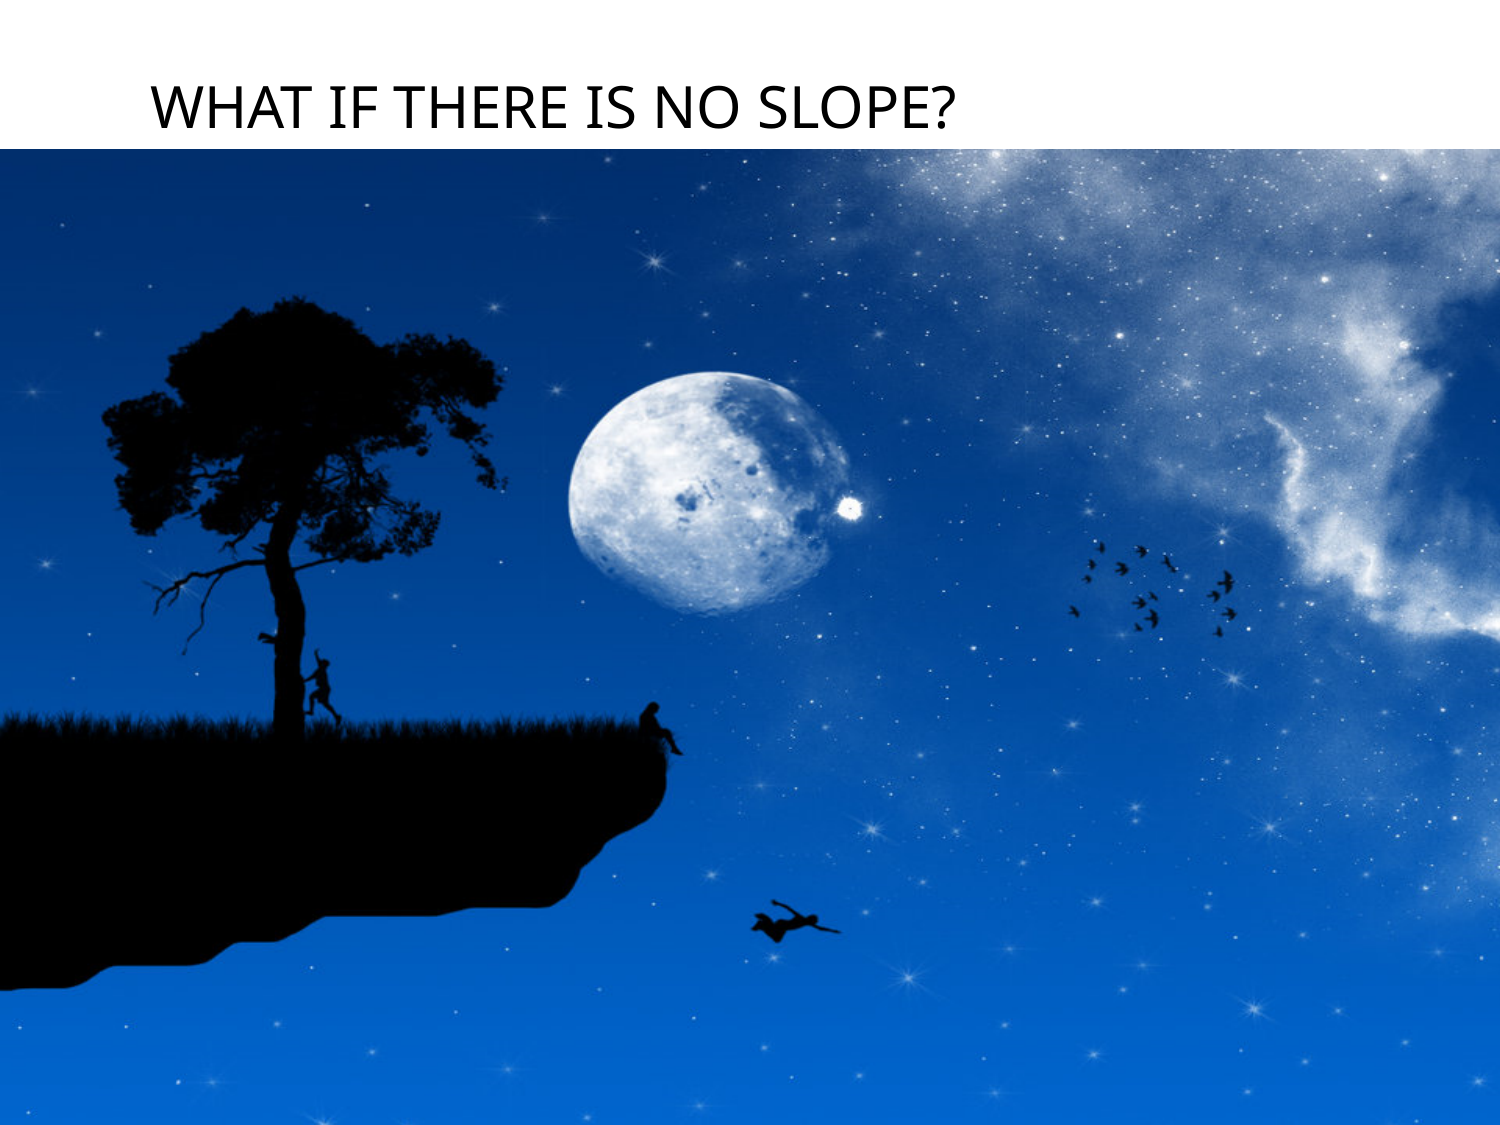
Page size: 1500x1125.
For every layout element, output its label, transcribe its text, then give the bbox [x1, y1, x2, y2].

title What if there is no slope? [135, 60, 1369, 148]
picture [0, 149, 1500, 1125]
